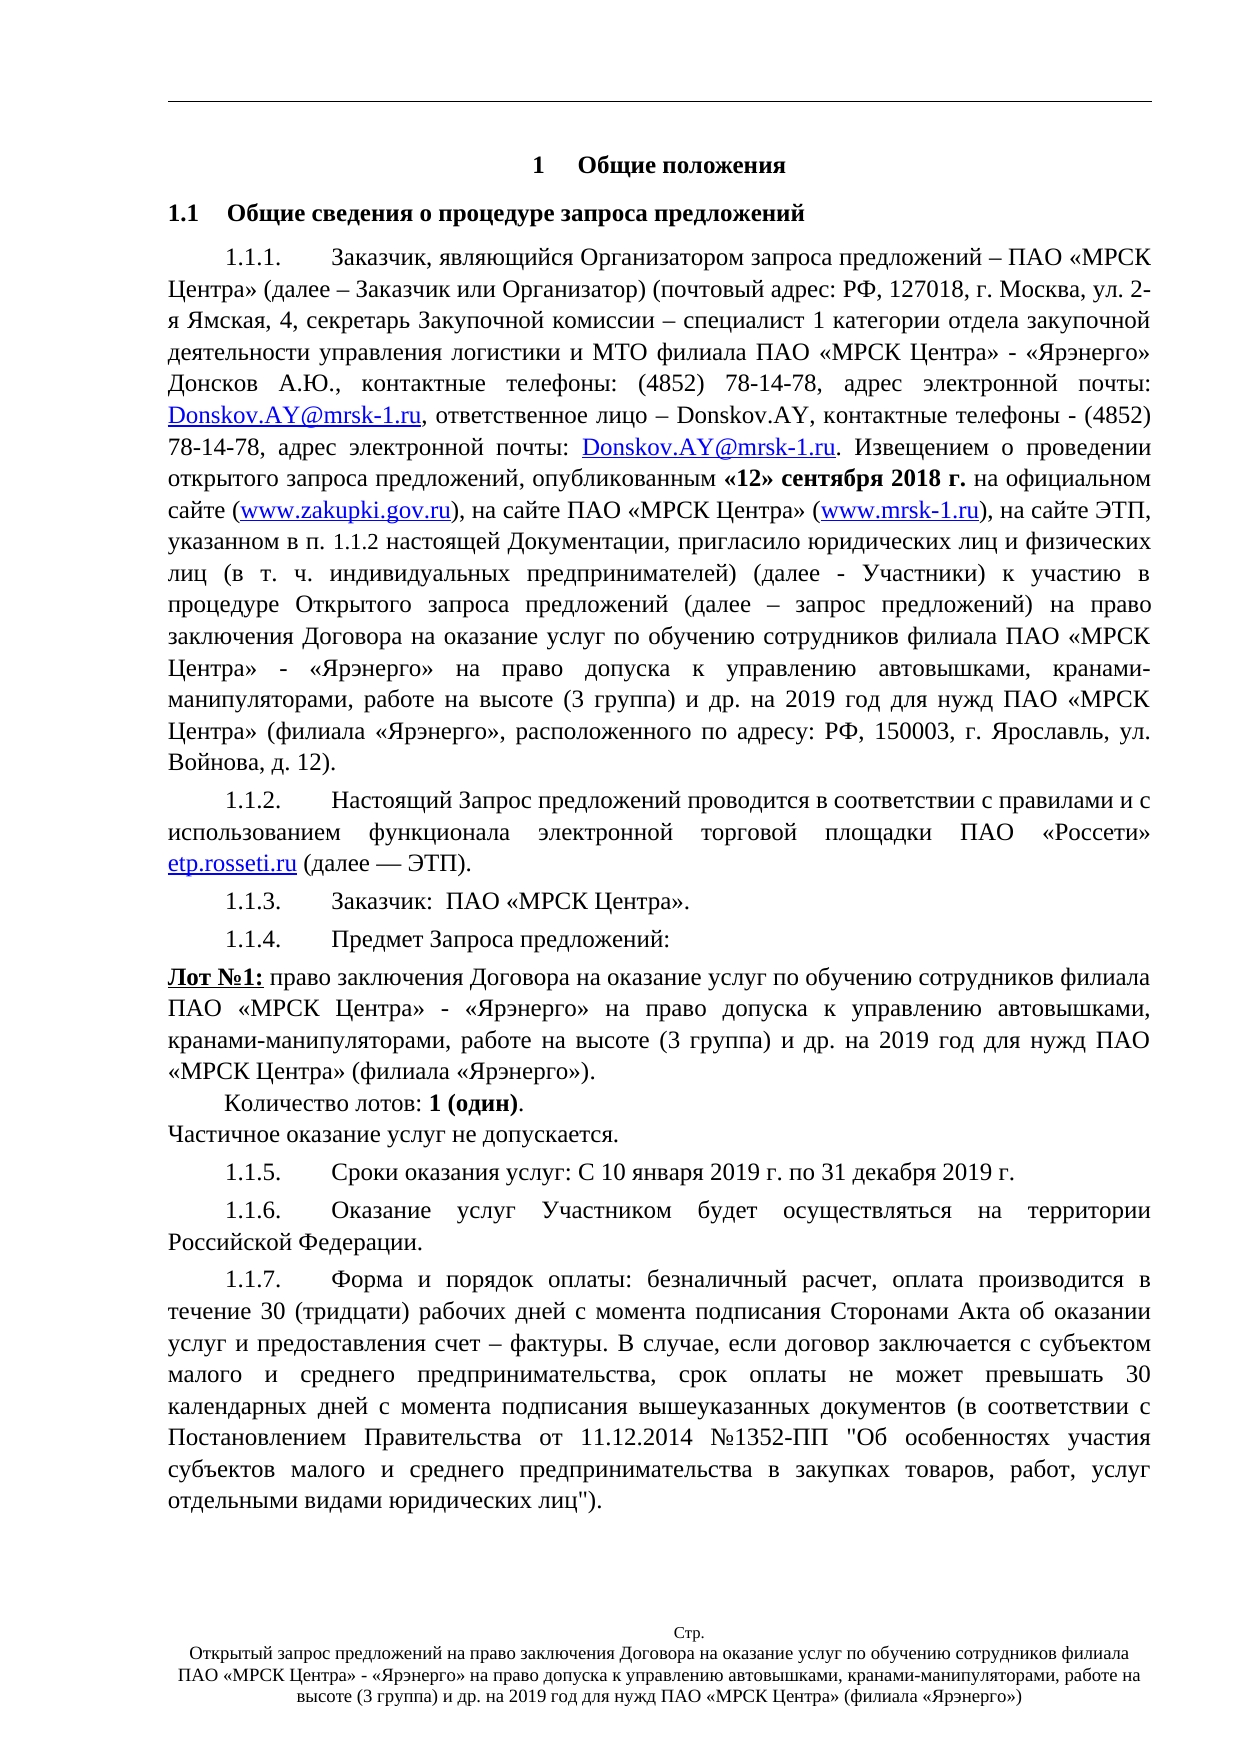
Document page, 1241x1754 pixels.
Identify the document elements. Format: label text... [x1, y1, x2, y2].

list Оказание услуг Участником будет осуществляться на территории Российской Федерации. [168, 1195, 1152, 1255]
list Заказчик: ПАО «МРСК Центра». [168, 886, 1152, 915]
list Настоящий Запрос предложений проводится в соответствии с правилами и с использованием функционала электронной торговой площадки ПАО «Россети» etp.rosseti.ru (далее — ЭТП). [168, 785, 1152, 877]
subtitle Общие положения [166, 150, 1152, 179]
subtitle Общие сведения о процедуре запроса предложений [168, 198, 1152, 227]
list Частичное оказание услуг не допускается. [168, 1119, 1152, 1148]
list Форма и порядок оплаты: безналичный расчет, оплата производится в течение 30 (тридцати) рабочих дней с момента подписания Сторонами Акта об оказании услуг и предоставления счет – фактуры. В случае, если договор заключается с субъектом малого и среднего предпринимательства, срок оплаты не может превышать 30 календарных дней с момента подписания вышеуказанных документов (в соответствии с Постановлением Правительства от 11.12.2014 №1352-ПП "Об особенностях участия субъектов малого и среднего предпринимательства в закупках товаров, работ, услуг отдельными видами юридических лиц"). [168, 1264, 1152, 1514]
list Заказчик, являющийся Организатором запроса предложений – ПАО «МРСК Центра» (далее – Заказчик или Организатор) (почтовый адрес: РФ, 127018, г. Москва, ул. 2-я Ямская, 4, секретарь Закупочной комиссии – специалист 1 категории отдела закупочной деятельности управления логистики и МТО филиала ПАО «МРСК Центра» - «Ярэнерго» Донсков А.Ю., контактные телефоны: (4852) 78-14-78, адрес электронной почты: Donskov.AY@mrsk-1.ru, ответственное лицо – Donskov.AY, контактные телефоны - (4852) 78-14-78, адрес электронной почты: Donskov.AY@mrsk-1.ru. Извещением о проведении открытого запроса предложений, опубликованным «12» сентября 2018 г. на официальном сайте (www.zakupki.gov.ru), на сайте ПАО «МРСК Центра» (www.mrsk-1.ru), на сайте ЭТП, указанном в п. 1.1.2 настоящей Документации, пригласило юридических лиц и физических лиц (в т. ч. индивидуальных предпринимателей) (далее - Участники) к участию в процедуре Открытого запроса предложений (далее – запрос предложений) на право заключения Договора на оказание услуг по обучению сотрудников филиала ПАО «МРСК Центра» - «Ярэнерго» на право допуска к управлению автовышками, кранами-манипуляторами, работе на высоте (3 группа) и др. на 2019 год для нужд ПАО «МРСК Центра» (филиала «Ярэнерго», расположенного по адресу: РФ, 150003, г. Ярославль, ул. Войнова, д. 12). [168, 242, 1152, 776]
list Сроки оказания услуг: С 10 января 2019 г. по 31 декабря 2019 г. [168, 1157, 1152, 1186]
text Количество лотов: 1 (один). [168, 1088, 1152, 1117]
list Предмет Запроса предложений: [168, 924, 1152, 953]
text Лот №1: право заключения Договора на оказание услуг по обучению сотрудников филиала ПАО «МРСК Центра» - «Ярэнерго» на право допуска к управлению автовышками, кранами-манипуляторами, работе на высоте (3 группа) и др. на 2019 год для нужд ПАО «МРСК Центра» (филиала «Ярэнерго»). [168, 962, 1152, 1085]
